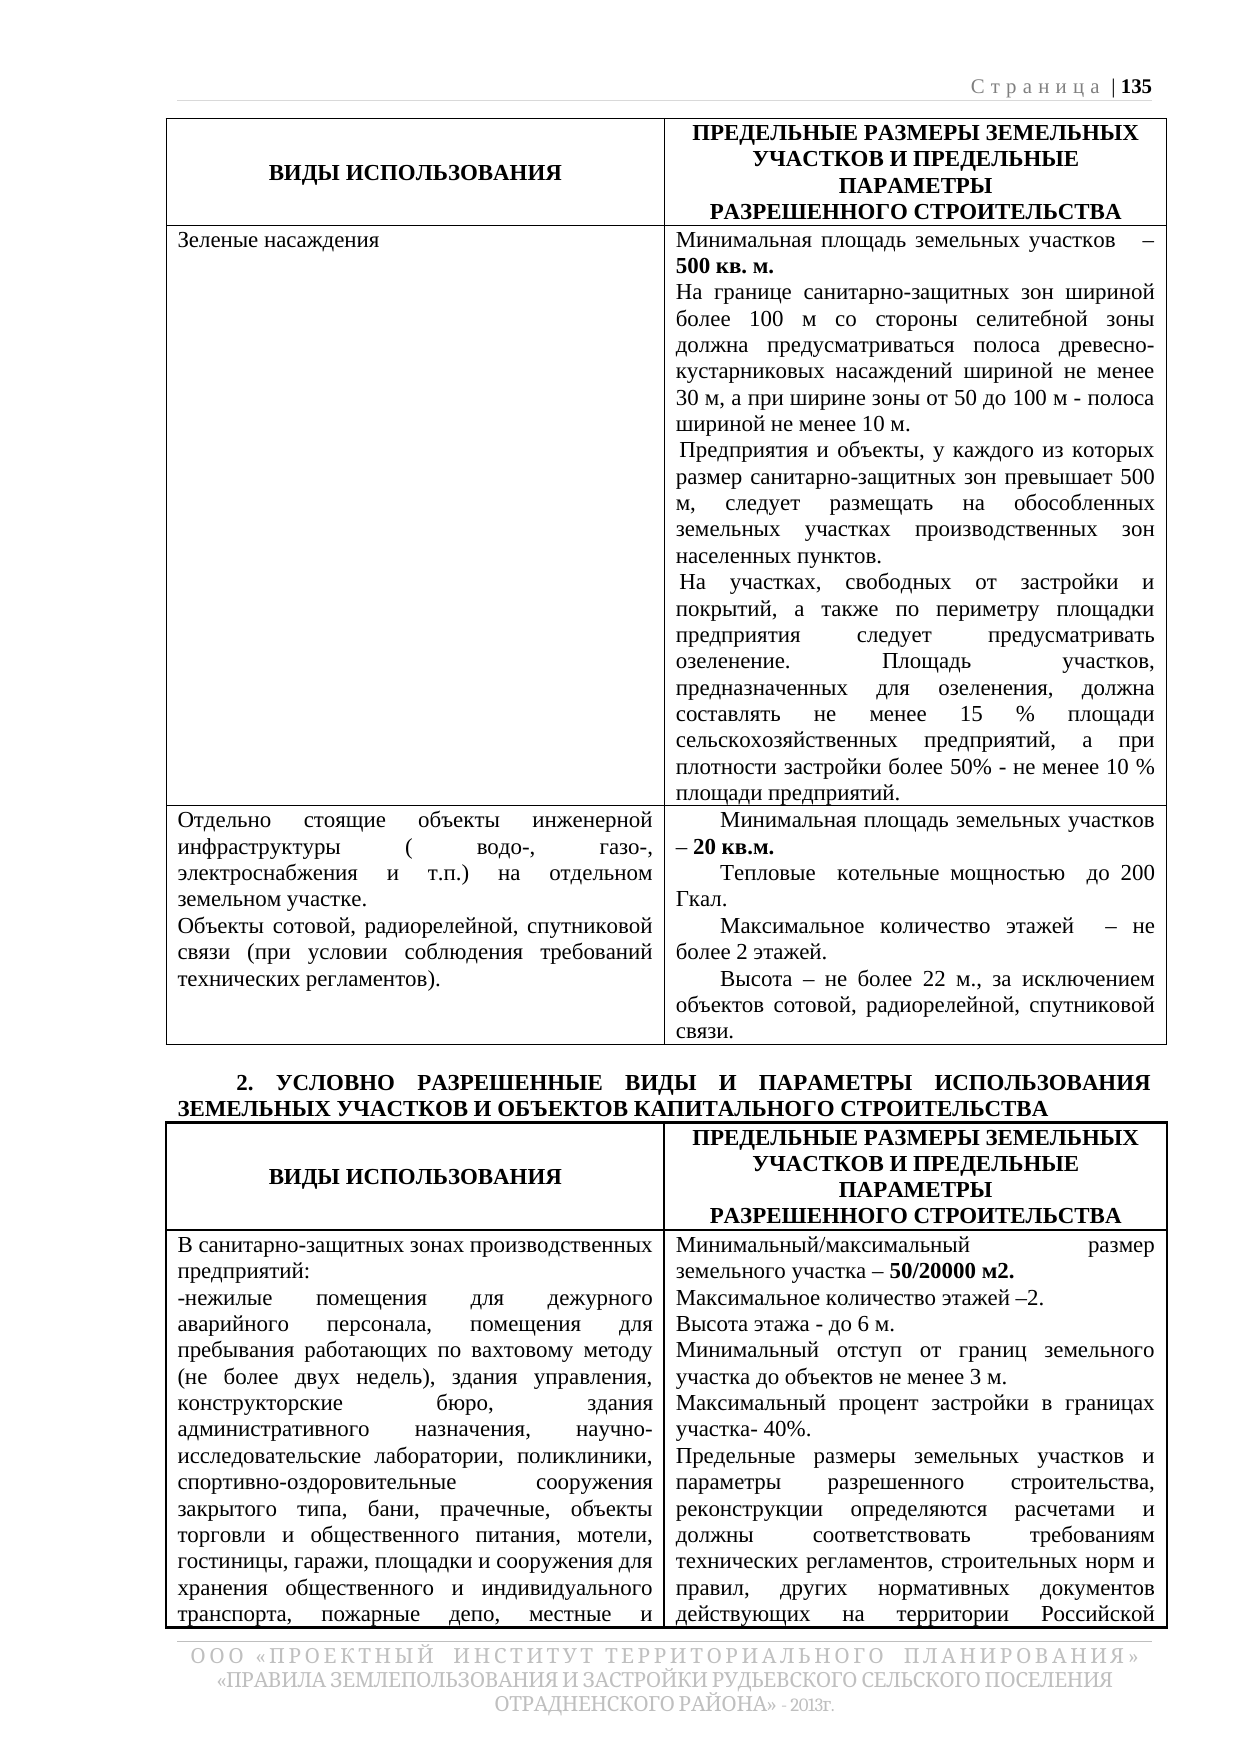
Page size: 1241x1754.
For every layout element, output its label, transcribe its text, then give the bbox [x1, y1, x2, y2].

table_header ВИДЫ ИСПОЛЬЗОВАНИЯ [167, 1124, 663, 1229]
table_cell Минимальная площадь земельных участков – 20 кв.м. Тепловые котельные мощностью до 200 Гкал. Максимальное количество этажей – не более 2 этажей. Высота – не более 22 м., за исключением объектов сотовой, радиорелейной, спутниковой связи. [665, 806, 1166, 1044]
table_header ПРЕДЕЛЬНЫЕ РАЗМЕРЫ ЗЕМЕЛЬНЫХ УЧАСТКОВ И ПРЕДЕЛЬНЫЕ ПАРАМЕТРЫ РАЗРЕШЕННОГО СТРОИТЕЛЬСТВА [665, 119, 1166, 224]
table_header ПРЕДЕЛЬНЫЕ РАЗМЕРЫ ЗЕМЕЛЬНЫХ УЧАСТКОВ И ПРЕДЕЛЬНЫЕ ПАРАМЕТРЫ РАЗРЕШЕННОГО СТРОИТЕЛЬСТВА [665, 1124, 1166, 1229]
table_cell Минимальная площадь земельных участков – 500 кв. м. На границе санитарно-защитных зон шириной более 100 м со стороны селитебной зоны должна предусматриваться полоса древесно-кустарниковых насаждений шириной не менее 30 м, а при ширине зоны от 50 до 100 м - полоса шириной не менее 10 м. Предприятия и объекты, у каждого из которых размер санитарно-защитных зон превышает 500 м, следует размещать на обособленных земельных участках производственных зон населенных пунктов. На участках, свободных от застройки и покрытий, а также по периметру площадки предприятия следует предусматривать озеленение. Площадь участков, предназначенных для озеленения, должна составлять не менее 15 % площади сельскохозяйственных предприятий, а при плотности застройки более 50% - не менее 10 % площади предприятий. [665, 226, 1166, 805]
table_cell Зеленые насаждения [167, 226, 664, 805]
table_cell Отдельно стоящие объекты инженерной инфраструктуры ( водо-, газо-, электроснабжения и т.п.) на отдельном земельном участке. Объекты сотовой, радиорелейной, спутниковой связи (при условии соблюдения требований технических регламентов). [167, 806, 664, 1044]
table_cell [665, 1231, 1166, 1626]
table_header ВИДЫ ИСПОЛЬЗОВАНИЯ [167, 119, 664, 224]
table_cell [167, 1231, 663, 1626]
text 2. УСЛОВНО РАЗРЕШЕННЫЕ ВИДЫ И ПАРАМЕТРЫ ИСПОЛЬЗОВАНИЯ ЗЕМЕЛЬНЫХ УЧАСТКОВ И ОБЪЕКТОВ КАПИТАЛЬНОГО СТРОИТЕЛЬСТВА [177, 1069, 1152, 1121]
